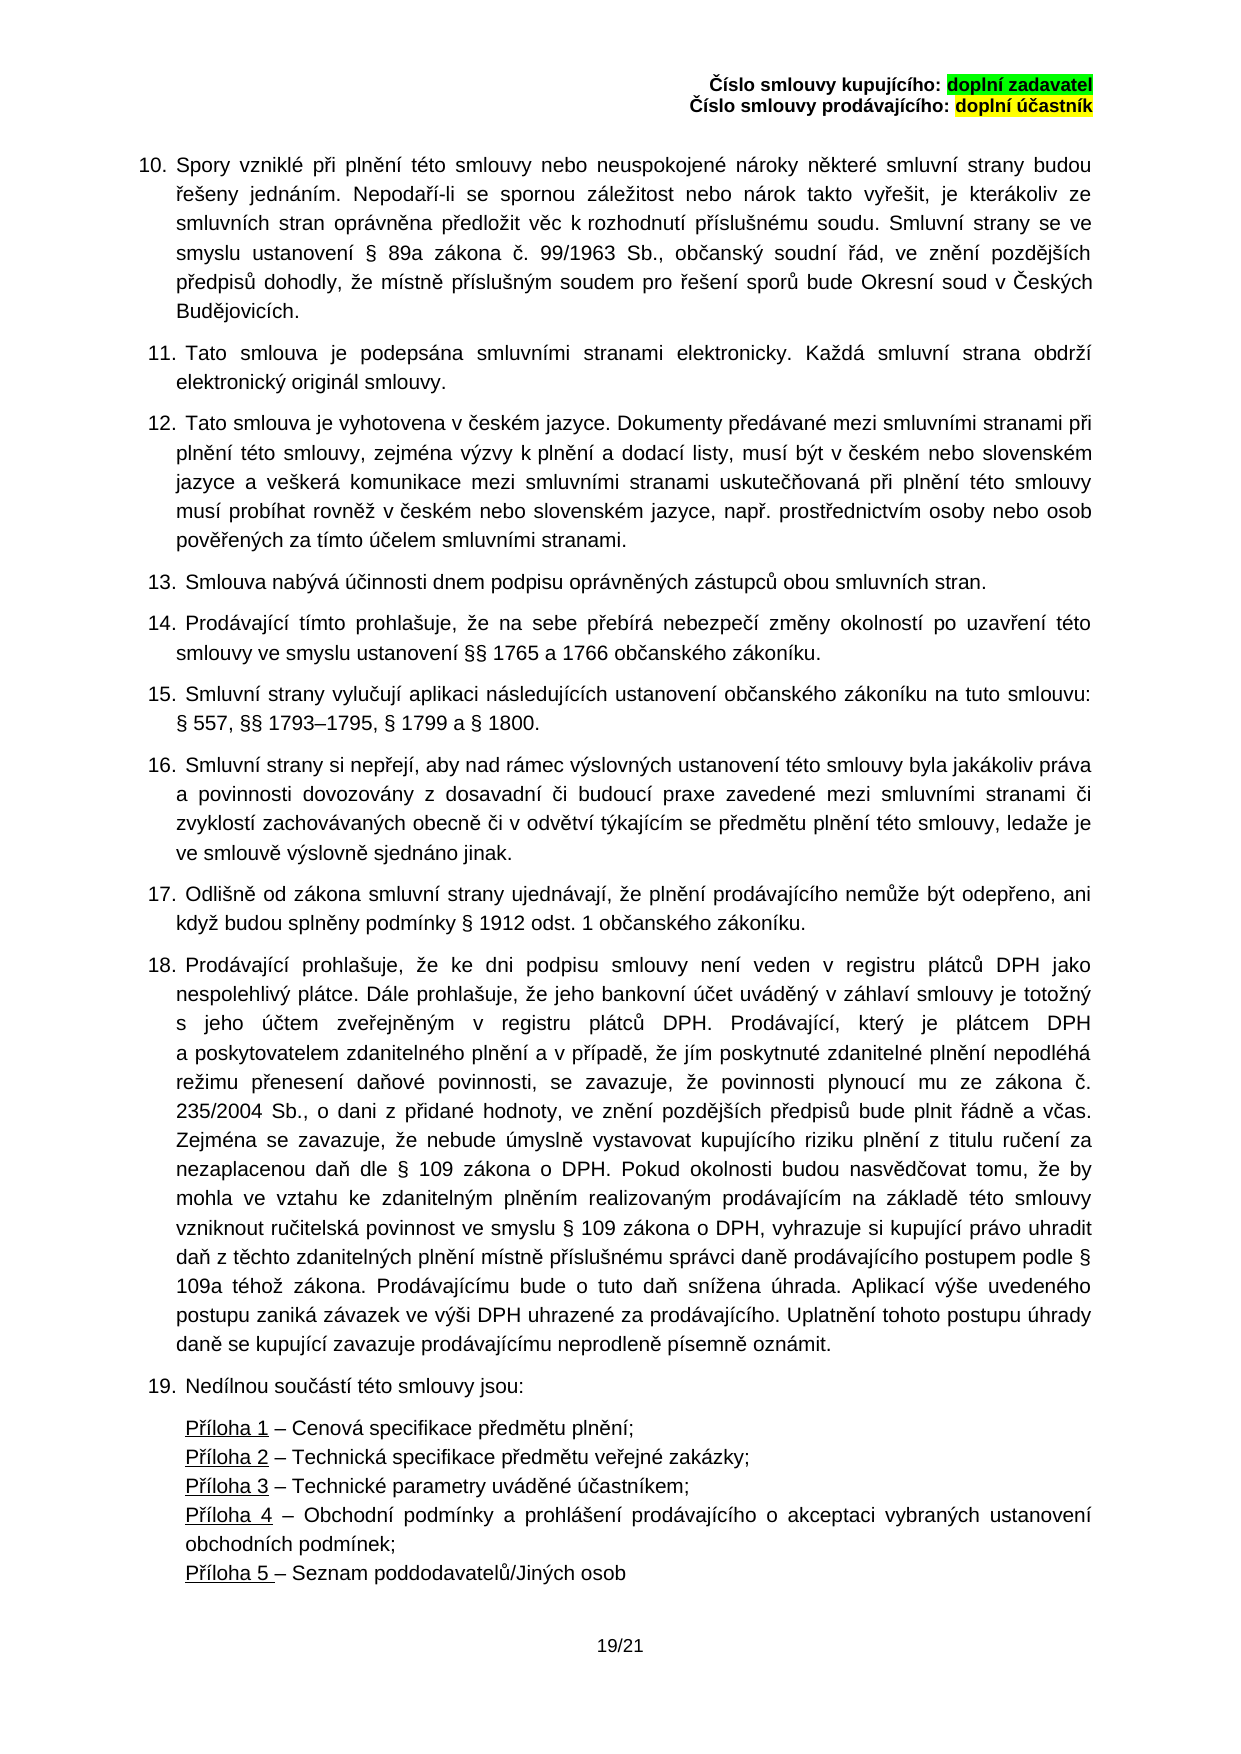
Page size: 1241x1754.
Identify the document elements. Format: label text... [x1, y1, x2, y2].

text Smlouva nabývá účinnosti dnem podpisu oprávněných zástupců obou smluvních stran. [148, 564, 1093, 593]
text Smluvní strany vylučují aplikaci následujících ustanovení občanského zákoníku na tuto smlouvu: § 557, §§ 1793–1795, § 1799 a § 1800. [148, 677, 1093, 735]
text Příloha 2 – Technická specifikace předmětu veřejné zakázky; [185, 1439, 1093, 1468]
text Příloha 5 – Seznam poddodavatelů/Jiných osob [185, 1556, 1093, 1585]
text Prodávající prohlašuje, že ke dni podpisu smlouvy není veden v registru plátců DPH jako nespolehlivý plátce. Dále prohlašuje, že jeho bankovní účet uváděný v záhlaví smlouvy je totožný s jeho účtem zveřejněným v registru plátců DPH. Prodávající, který je plátcem DPH a poskytovatelem zdanitelného plnění a v případě, že jím poskytnuté zdanitelné plnění nepodléhá režimu přenesení daňové povinnosti, se zavazuje, že povinnosti plynoucí mu ze zákona č. 235/2004 Sb., o dani z přidané hodnoty, ve znění pozdějších předpisů bude plnit řádně a včas. Zejména se zavazuje, že nebude úmyslně vystavovat kupujícího riziku plnění z titulu ručení za nezaplacenou daň dle § 109 zákona o DPH. Pokud okolnosti budou nasvědčovat tomu, že by mohla ve vztahu ke zdanitelným plněním realizovaným prodávajícím na základě této smlouvy vzniknout ručitelská povinnost ve smyslu § 109 zákona o DPH, vyhrazuje si kupující právo uhradit daň z těchto zdanitelných plnění místně příslušnému správci daně prodávajícího postupem podle § 109a téhož zákona. Prodávajícímu bude o tuto daň snížena úhrada. Aplikací výše uvedeného postupu zaniká závazek ve výši DPH uhrazené za prodávajícího. Uplatnění tohoto postupu úhrady daně se kupující zavazuje prodávajícímu neprodleně písemně oznámit. [148, 948, 1093, 1356]
text Tato smlouva je vyhotovena v českém jazyce. Dokumenty předávané mezi smluvními stranami při plnění této smlouvy, zejména výzvy k plnění a dodací listy, musí být v českém nebo slovenském jazyce a veškerá komunikace mezi smluvními stranami uskutečňovaná při plnění této smlouvy musí probíhat rovněž v českém nebo slovenském jazyce, např. prostřednictvím osoby nebo osob pověřených za tímto účelem smluvními stranami. [148, 406, 1093, 552]
text Odlišně od zákona smluvní strany ujednávají, že plnění prodávajícího nemůže být odepřeno, ani když budou splněny podmínky § 1912 odst. 1 občanského zákoníku. [148, 877, 1093, 935]
text Příloha 3 – Technické parametry uváděné účastníkem; [185, 1468, 1093, 1498]
text Příloha 4 – Obchodní podmínky a prohlášení prodávajícího o akceptaci vybraných ustanovení obchodních podmínek; [185, 1498, 1093, 1556]
text Prodávající tímto prohlašuje, že na sebe přebírá nebezpečí změny okolností po uzavření této smlouvy ve smyslu ustanovení §§ 1765 a 1766 občanského zákoníku. [148, 606, 1093, 664]
text Příloha 1 – Cenová specifikace předmětu plnění; [185, 1410, 1093, 1439]
text Spory vzniklé při plnění této smlouvy nebo neuspokojené nároky některé smluvní strany budou řešeny jednáním. Nepodaří-li se spornou záležitost nebo nárok takto vyřešit, je kterákoliv ze smluvních stran oprávněna předložit věc k rozhodnutí příslušnému soudu. Smluvní strany se ve smyslu ustanovení § 89a zákona č. 99/1963 Sb., občanský soudní řád, ve znění pozdějších předpisů dohodly, že místně příslušným soudem pro řešení sporů bude Okresní soud v Českých Budějovicích. [138, 148, 1093, 323]
text Smluvní strany si nepřejí, aby nad rámec výslovných ustanovení této smlouvy byla jakákoliv práva a povinnosti dovozovány z dosavadní či budoucí praxe zavedené mezi smluvními stranami či zvyklostí zachovávaných obecně či v odvětví týkajícím se předmětu plnění této smlouvy, ledaže je ve smlouvě výslovně sjednáno jinak. [148, 748, 1093, 864]
text Nedílnou součástí této smlouvy jsou: [148, 1368, 1093, 1398]
text Tato smlouva je podepsána smluvními stranami elektronicky. Každá smluvní strana obdrží elektronický originál smlouvy. [148, 335, 1093, 393]
